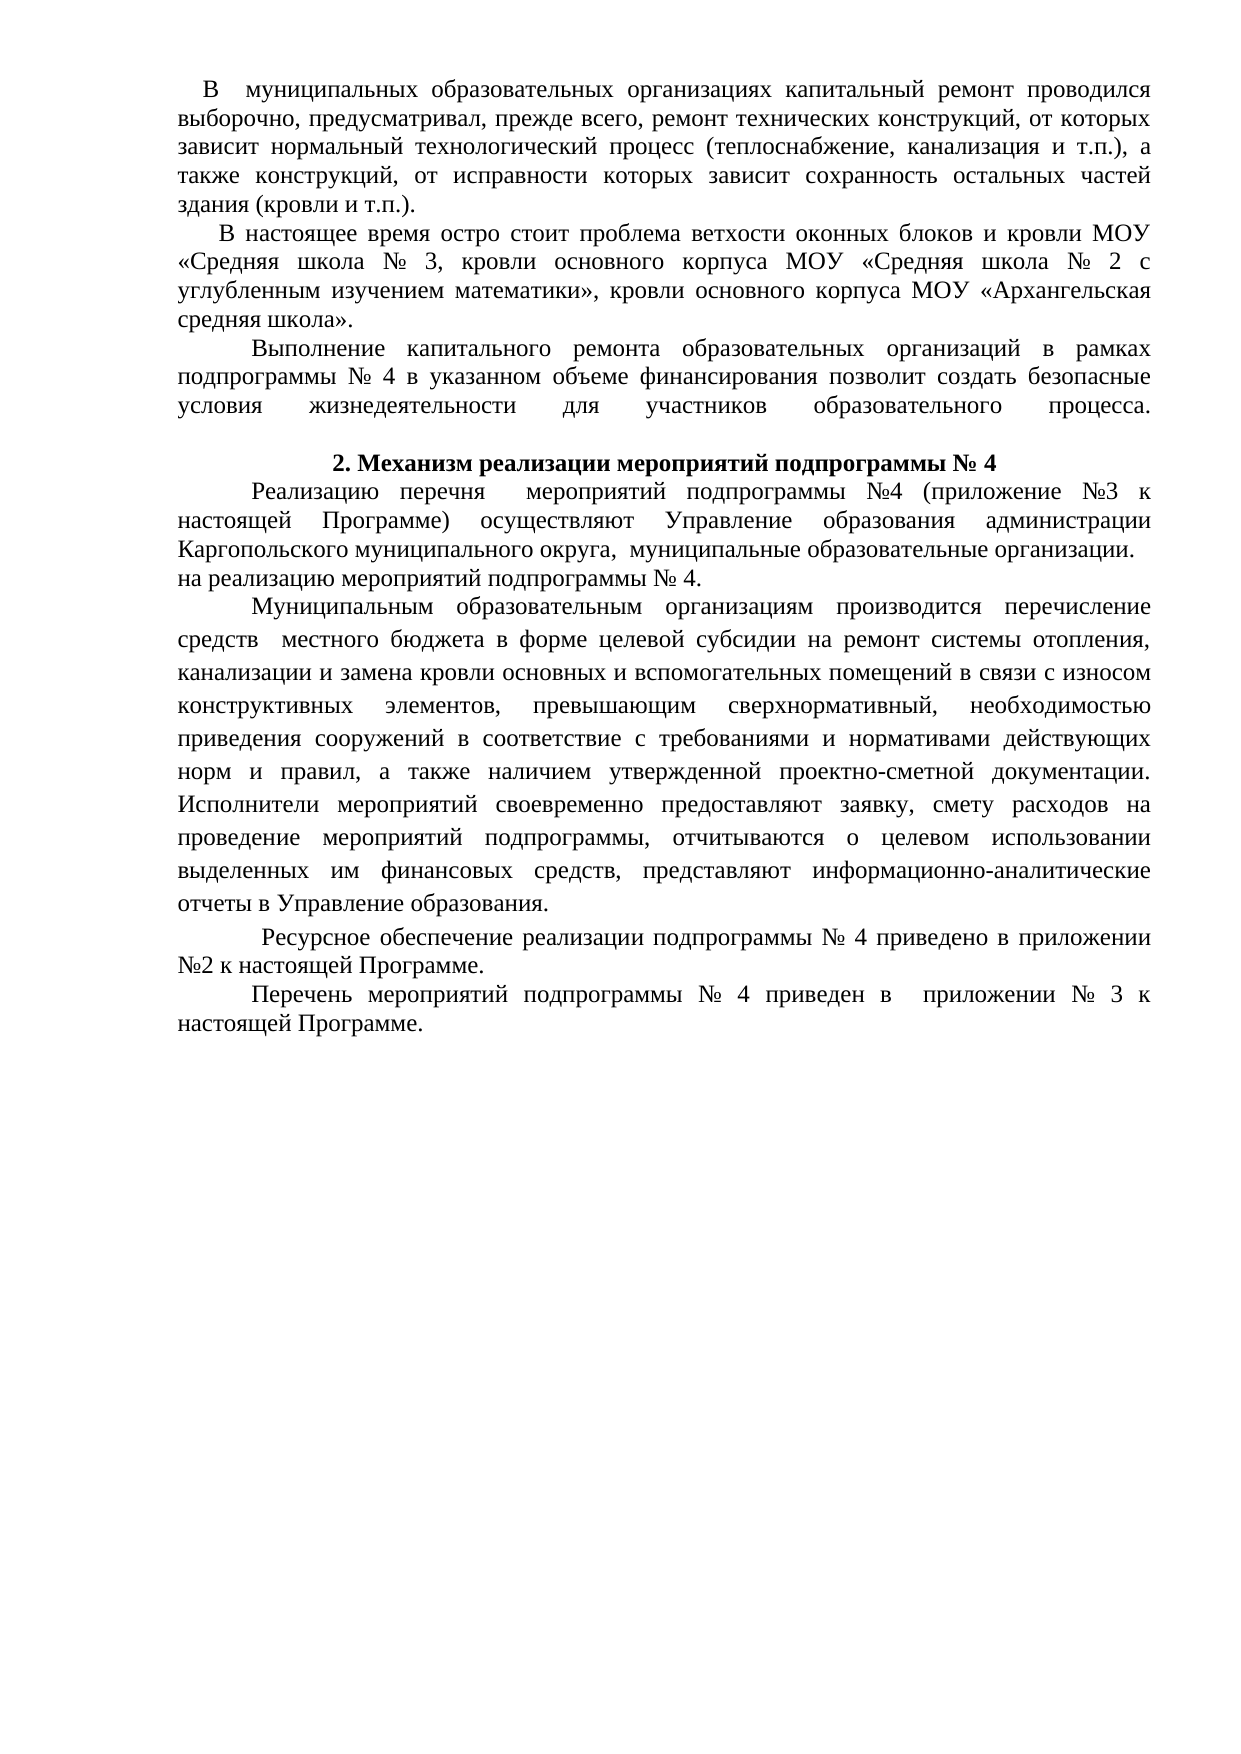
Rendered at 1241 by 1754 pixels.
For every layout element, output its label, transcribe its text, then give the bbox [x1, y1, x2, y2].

text Реализацию перечня мероприятий подпрограммы №4 (приложение №3 к настоящей Программе) осуществляют Управление образования администрации Каргопольского муниципального округа, муниципальные образовательные организации. [177, 476, 1152, 563]
text Ресурсное обеспечение реализации подпрограммы № 4 приведено в приложении №2 к настоящей Программе. [177, 922, 1152, 979]
text Выполнение капитального ремонта образовательных организаций в рамках подпрограммы № 4 в указанном объеме финансирования позволит создать безопасные условия жизнедеятельности для участников образовательного процесса. [177, 333, 1152, 448]
text Перечень мероприятий подпрограммы № 4 приведен в приложении № 3 к настоящей Программе. [177, 979, 1152, 1037]
text на реализацию мероприятий подпрограммы № 4. [177, 563, 1152, 591]
text 2. Механизм реализации мероприятий подпрограммы № 4 [177, 448, 1152, 476]
text В настоящее время остро стоит проблема ветхости оконных блоков и кровли МОУ «Средняя школа № 3, кровли основного корпуса МОУ «Средняя школа № 2 с углубленным изучением математики», кровли основного корпуса МОУ «Архангельская средняя школа». [177, 218, 1152, 333]
text Муниципальным образовательным организациям производится перечисление средств местного бюджета в форме целевой субсидии на ремонт системы отопления, канализации и замена кровли основных и вспомогательных помещений в связи с износом конструктивных элементов, превышающим сверхнормативный, необходимостью приведения сооружений в соответствие с требованиями и нормативами действующих норм и правил, а также наличием утвержденной проектно-сметной документации. Исполнители мероприятий своевременно предоставляют заявку, смету расходов на проведение мероприятий подпрограммы, отчитываются о целевом использовании выделенных им финансовых средств, представляют информационно-аналитические отчеты в Управление образования. [177, 591, 1152, 917]
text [177, 74, 1152, 218]
